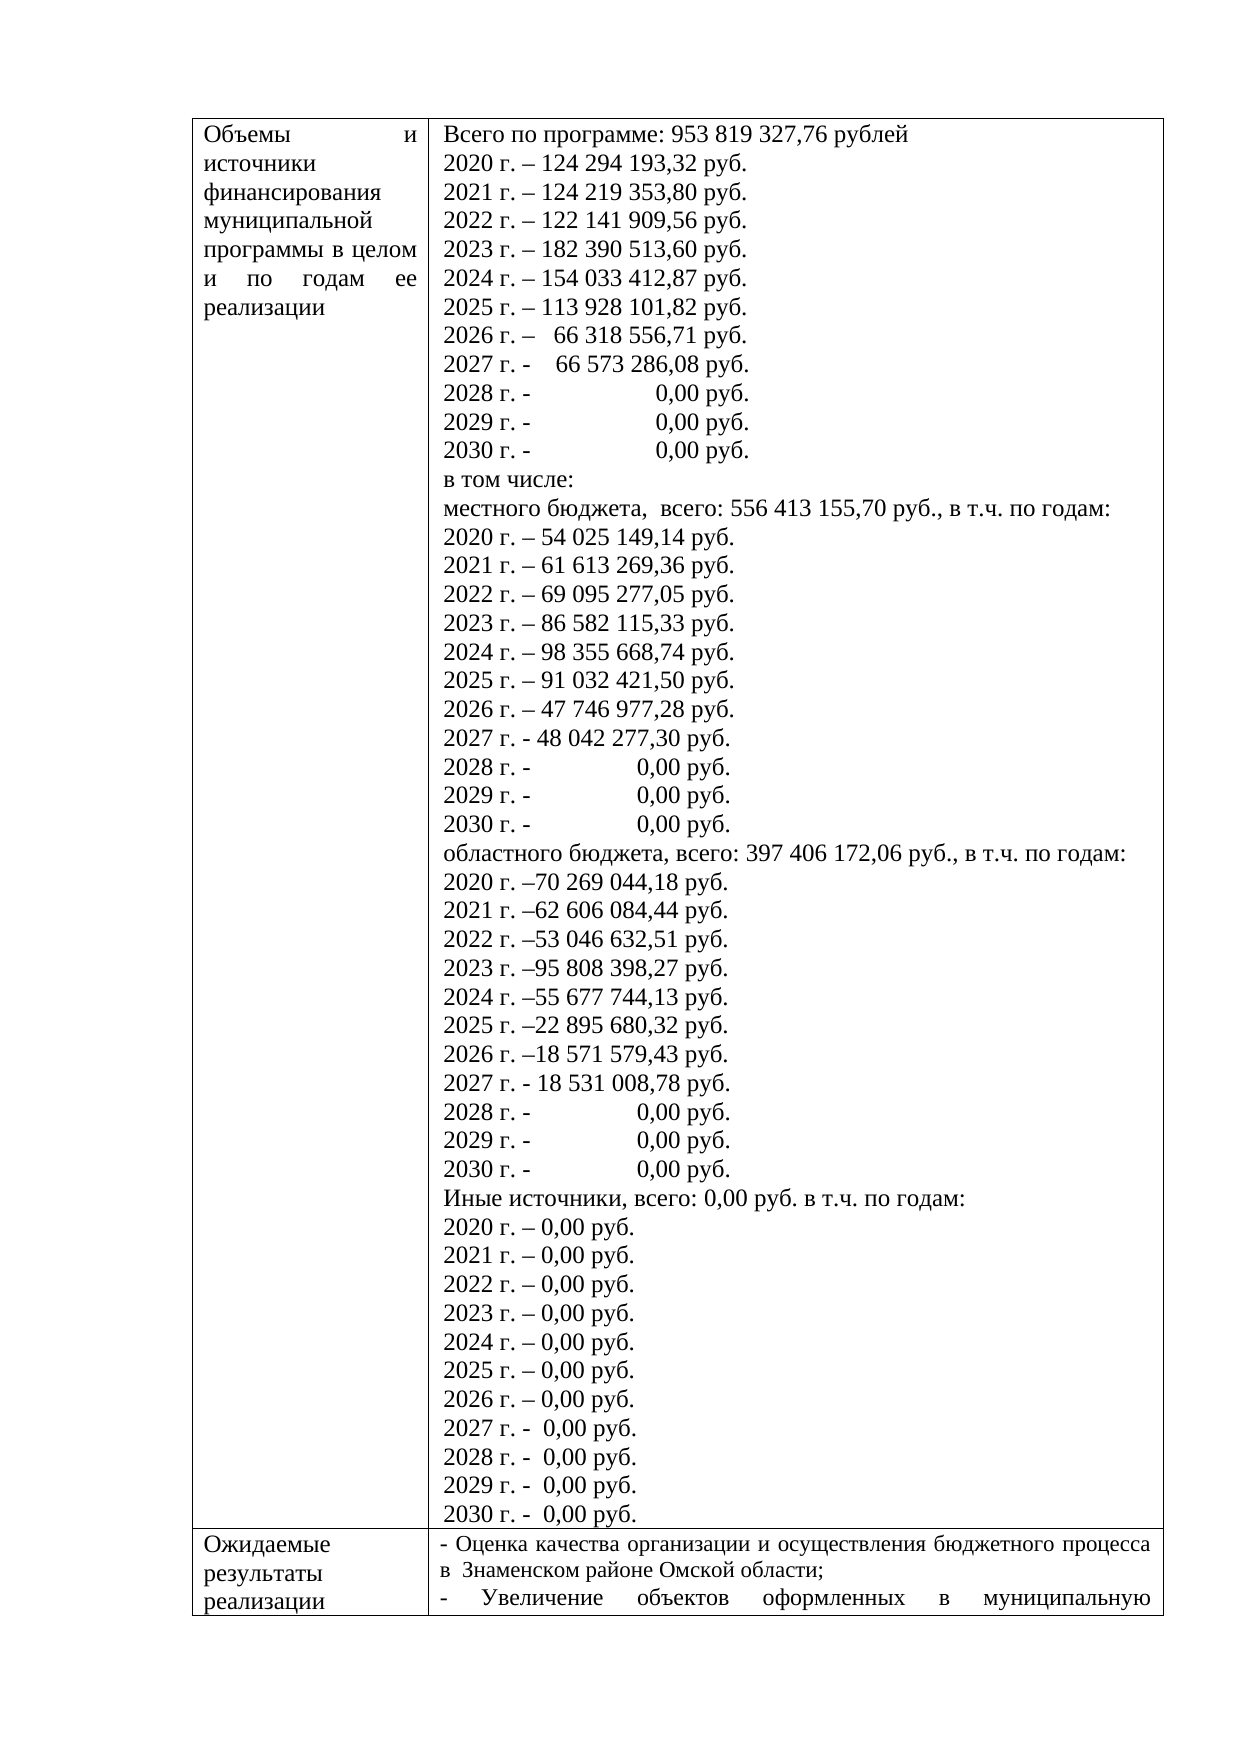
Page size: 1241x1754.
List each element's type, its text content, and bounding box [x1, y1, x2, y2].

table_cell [193, 1529, 428, 1615]
table_cell Всего по программе: 953 819 327,76 рублей 2020 г. – 124 294 193,32 руб. 2021 г. – 124 219 353,80 руб. 2022 г. – 122 141 909,56 руб. 2023 г. – 182 390 513,60 руб. 2024 г. – 154 033 412,87 руб. 2025 г. – 113 928 101,82 руб. 2026 г. – 66 318 556,71 руб. 2027 г. - 66 573 286,08 руб. 2028 г. - 0,00 руб. 2029 г. - 0,00 руб. 2030 г. - 0,00 руб. в том числе: местного бюджета, всего: 556 413 155,70 руб., в т.ч. по годам: 2020 г. – 54 025 149,14 руб. 2021 г. – 61 613 269,36 руб. 2022 г. – 69 095 277,05 руб. 2023 г. – 86 582 115,33 руб. 2024 г. – 98 355 668,74 руб. 2025 г. – 91 032 421,50 руб. 2026 г. – 47 746 977,28 руб. 2027 г. - 48 042 277,30 руб. 2028 г. - 0,00 руб. 2029 г. - 0,00 руб. 2030 г. - 0,00 руб. областного бюджета, всего: 397 406 172,06 руб., в т.ч. по годам: 2020 г. –70 269 044,18 руб. 2021 г. –62 606 084,44 руб. 2022 г. –53 046 632,51 руб. 2023 г. –95 808 398,27 руб. 2024 г. –55 677 744,13 руб. 2025 г. –22 895 680,32 руб. 2026 г. –18 571 579,43 руб. 2027 г. - 18 531 008,78 руб. 2028 г. - 0,00 руб. 2029 г. - 0,00 руб. 2030 г. - 0,00 руб. Иные источники, всего: 0,00 руб. в т.ч. по годам: 2020 г. – 0,00 руб. 2021 г. – 0,00 руб. 2022 г. – 0,00 руб. 2023 г. – 0,00 руб. 2024 г. – 0,00 руб. 2025 г. – 0,00 руб. 2026 г. – 0,00 руб. 2027 г. - 0,00 руб. 2028 г. - 0,00 руб. 2029 г. - 0,00 руб. 2030 г. - 0,00 руб. [429, 119, 1163, 1528]
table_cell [429, 1529, 1163, 1615]
table_cell Объемы и источники финансирования муниципальной программы в целом и по годам ее реализации [193, 119, 428, 1528]
